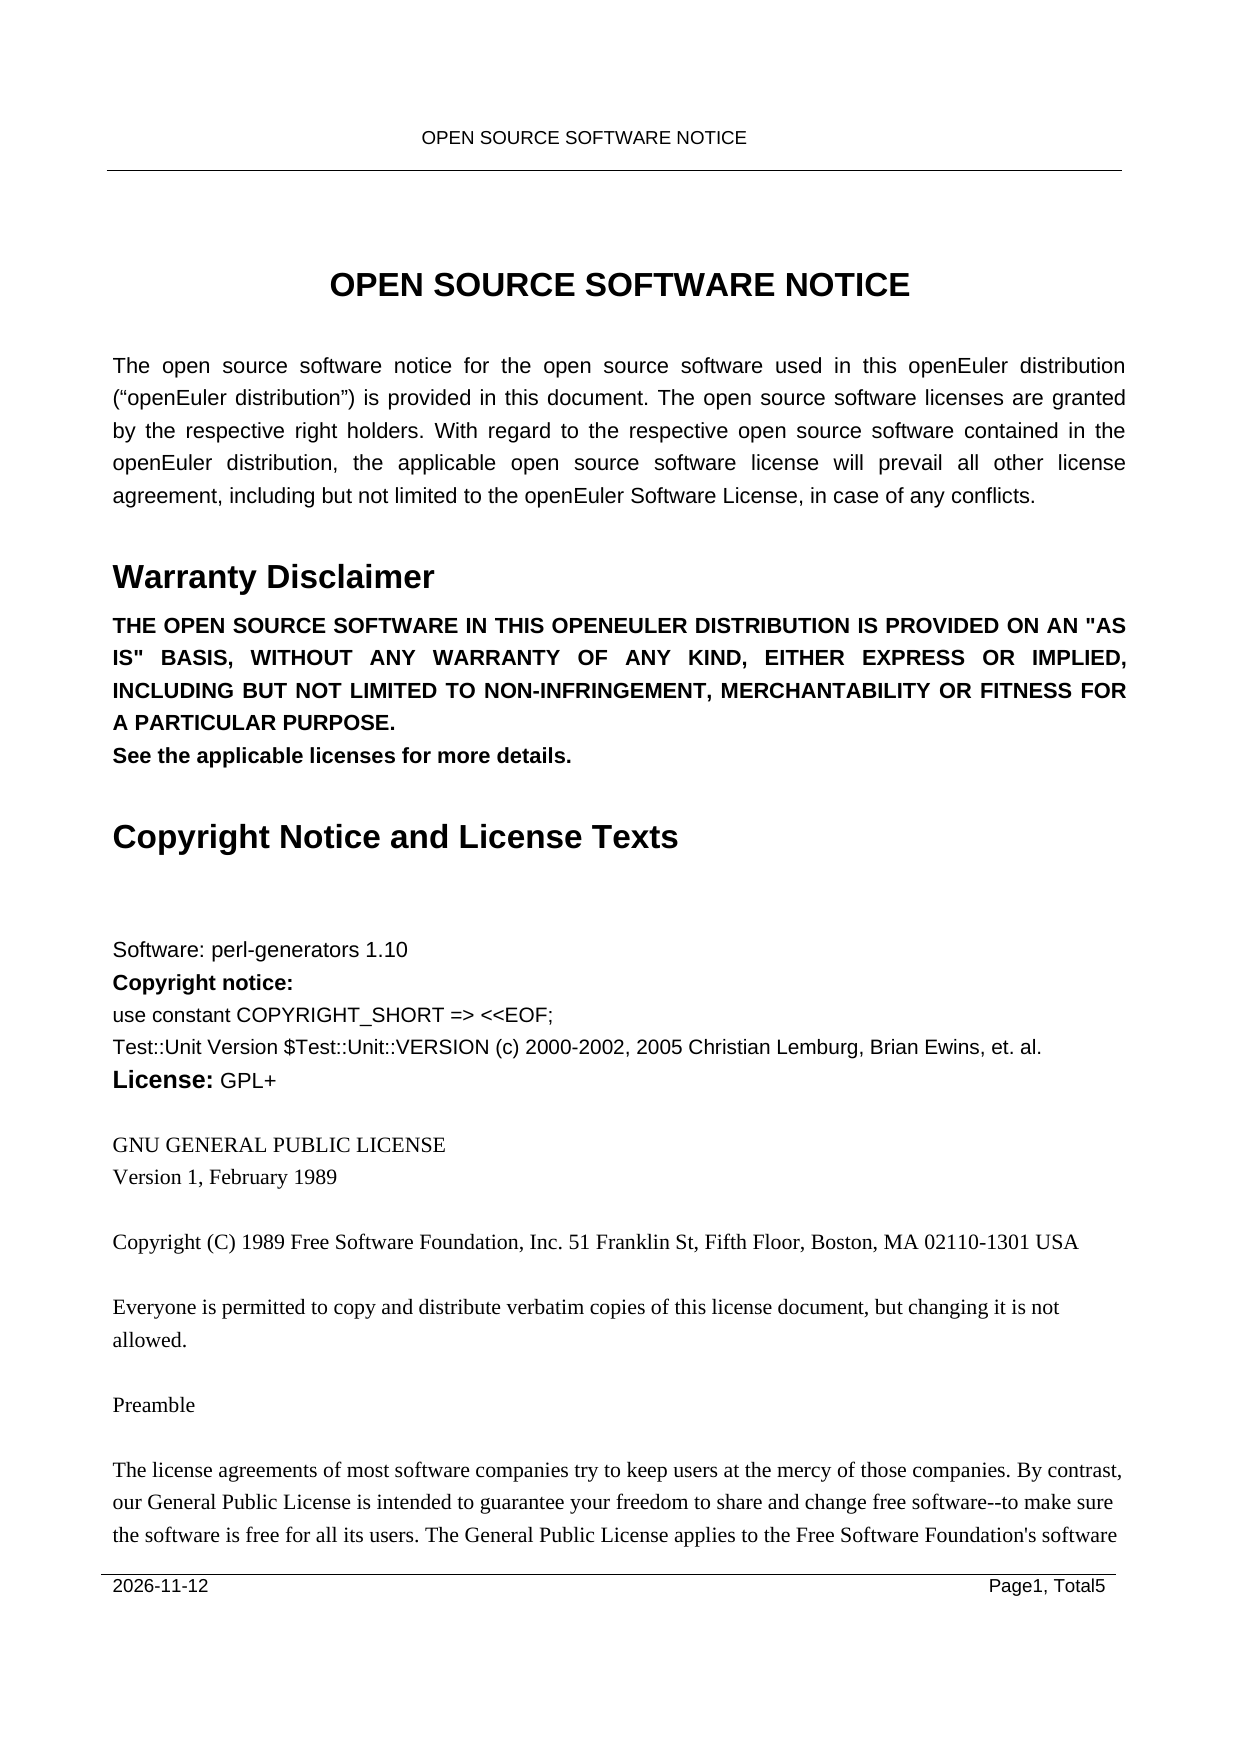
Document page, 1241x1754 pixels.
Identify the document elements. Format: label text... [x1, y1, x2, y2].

text Copyright Notice and License Texts [112, 804, 1128, 869]
text Software: perl-generators 1.10 [112, 933, 1128, 966]
text Test::Unit Version $Test::Unit::VERSION (c) 2000-2002, 2005 Christian Lemburg, Brian Ewins, et. al. [112, 1031, 1128, 1063]
text OPEN SOURCE SOFTWARE NOTICE [112, 251, 1128, 316]
text Warranty Disclaimer [112, 544, 1128, 609]
text use constant COPYRIGHT_SHORT => <<EOF; [112, 998, 1128, 1031]
text The open source software notice for the open source software used in this openEuler distribution (“openEuler distribution”) is provided in this document. The open source software licenses are granted by the respective right holders. With regard to the respective open source software contained in the openEuler distribution, the applicable open source software license will prevail all other license agreement, including but not limited to the openEuler Software License, in case of any conflicts. [112, 349, 1128, 511]
text THE OPEN SOURCE SOFTWARE IN THIS OPENEULER DISTRIBUTION IS PROVIDED ON AN "AS IS" BASIS, WITHOUT ANY WARRANTY OF ANY KIND, EITHER EXPRESS OR IMPLIED, INCLUDING BUT NOT LIMITED TO NON-INFRINGEMENT, MERCHANTABILITY OR FITNESS FOR A PARTICULAR PURPOSE. See the applicable licenses for more details. [112, 609, 1128, 771]
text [112, 1063, 1128, 1551]
text Copyright notice: [112, 966, 1128, 998]
